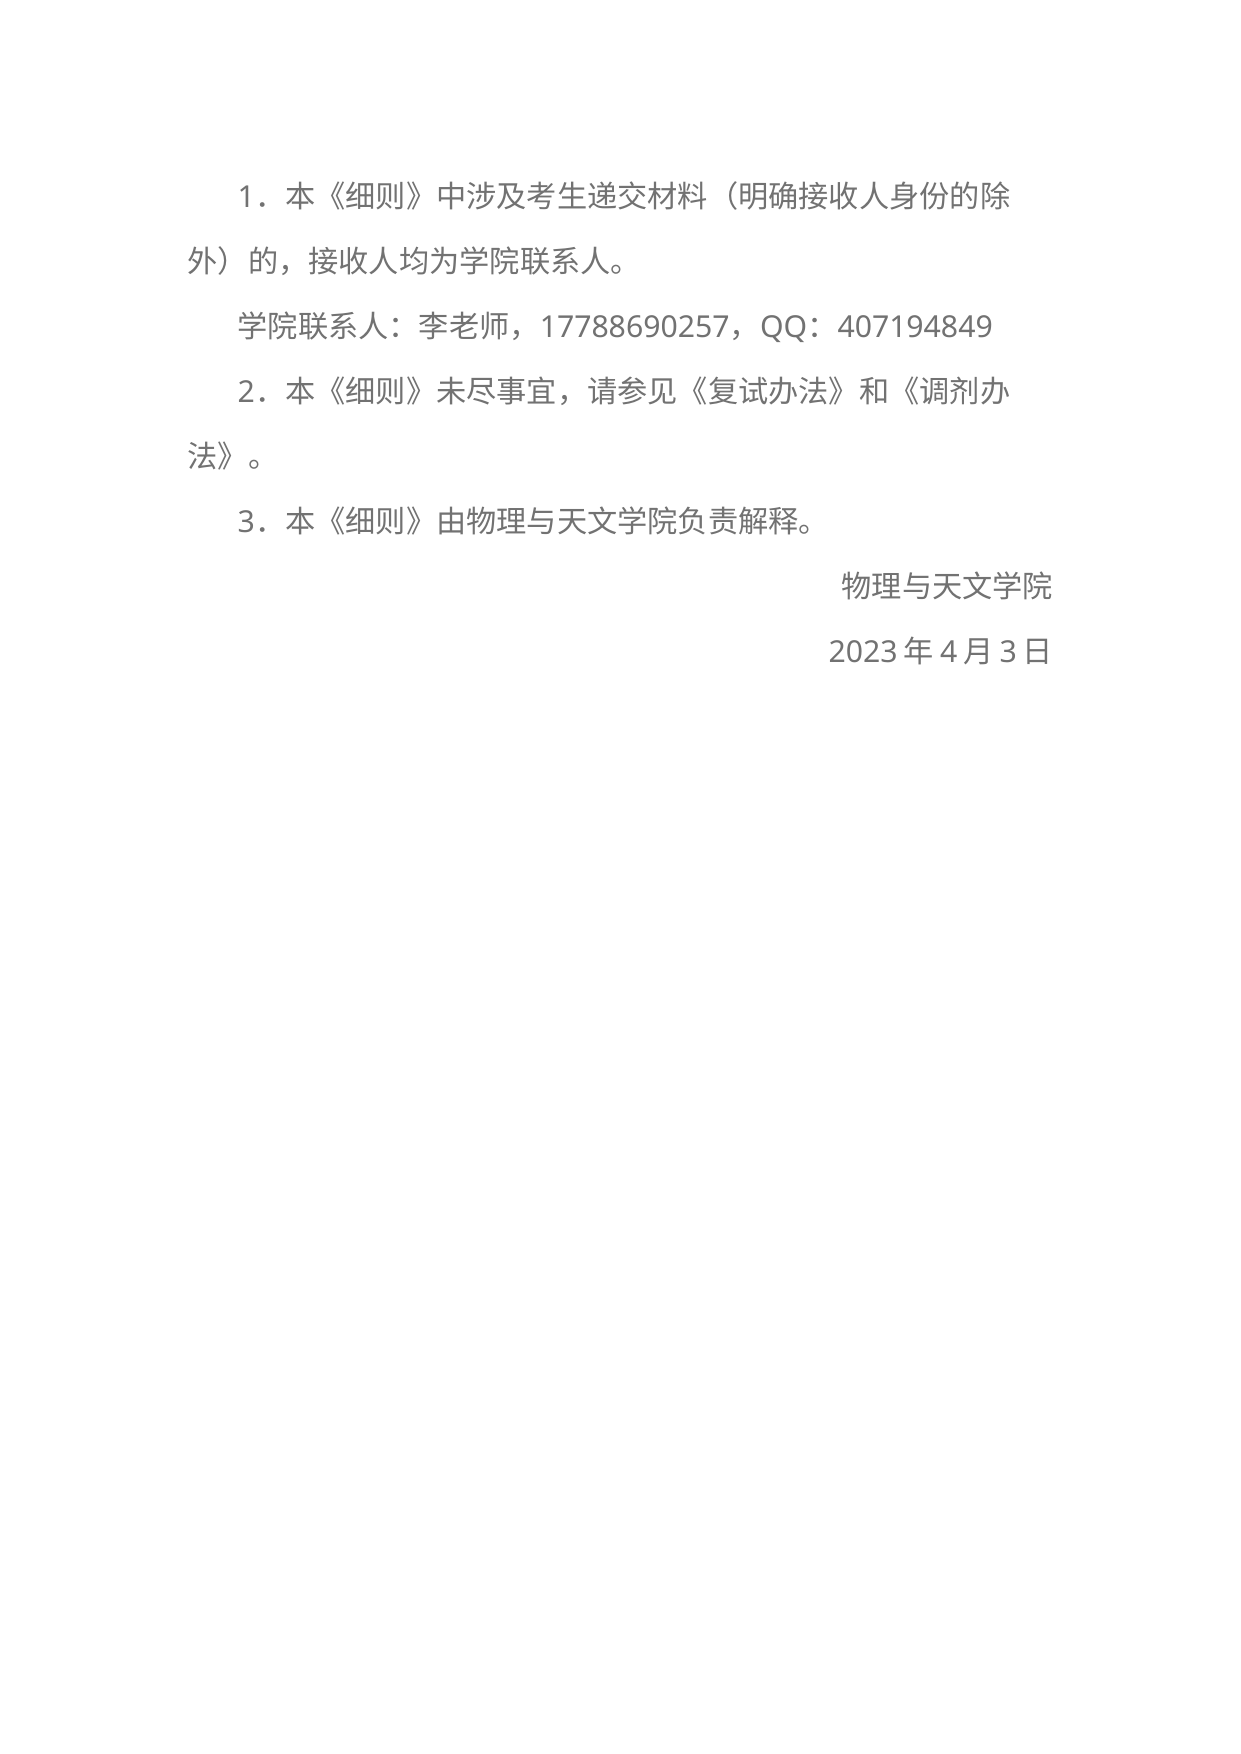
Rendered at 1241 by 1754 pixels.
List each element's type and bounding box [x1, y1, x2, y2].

table_cell [188, 162, 1053, 682]
